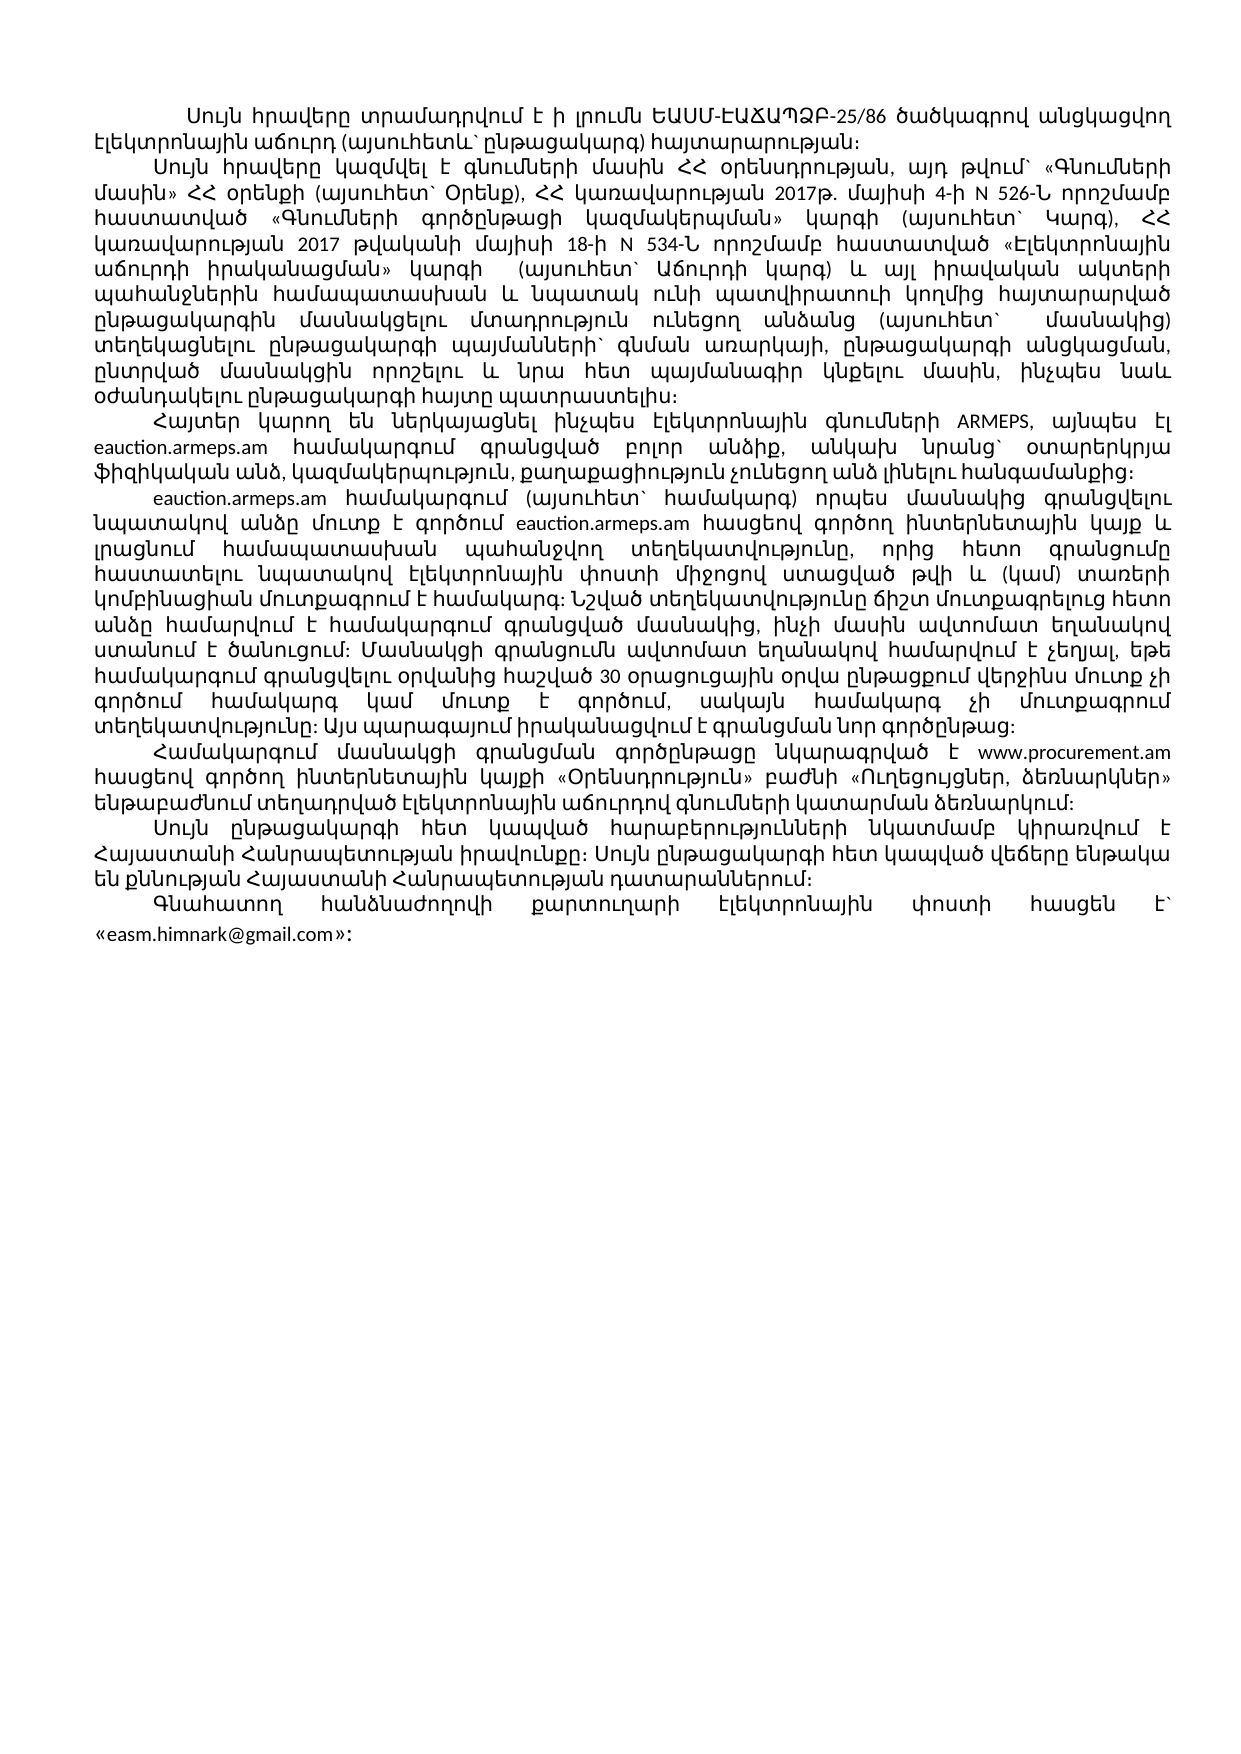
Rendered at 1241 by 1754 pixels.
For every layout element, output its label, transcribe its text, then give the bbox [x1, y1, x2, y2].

text Համակարգում մասնակցի գրանցման գործընթացը նկարագրված է www.procurement.am հասցեով գործող ինտերնետային կայքի «Օրենսդրություն» բաժնի «Ուղեցույցներ, ձեռնարկներ» ենթաբաժնում տեղադրված էլեկտրոնային աճուրդով գնումների կատարման ձեռնարկում: [94, 739, 1171, 815]
text Հայտեր կարող են ներկայացնել ինչպես էլեկտրոնային գնումների ARMEPS, այնպես էլ eauction.armeps.am համակարգում գրանցված բոլոր անձիք, անկախ նրանց` օտարերկրյա ֆիզիկական անձ, կազմակերպություն, քաղաքացիություն չունեցող անձ լինելու հանգամանքից։ [94, 409, 1171, 485]
text eauction.armeps.am համակարգում (այսուհետ` համակարգ) որպես մասնակից գրանցվելու նպատակով անձը մուտք է գործում eauction.armeps.am հասցեով գործող ինտերնետային կայք և լրացնում համապատասխան պահանջվող տեղեկատվությունը, որից հետո գրանցումը հաստատելու նպատակով էլեկտրոնային փոստի միջոցով ստացված թվի և (կամ) տառերի կոմբինացիան մուտքագրում է համակարգ: Նշված տեղեկատվությունը ճիշտ մուտքագրելուց հետո անձը համարվում է համակարգում գրանցված մասնակից, ինչի մասին ավտոմատ եղանակով ստանում է ծանուցում: Մասնակցի գրանցումն ավտոմատ եղանակով համարվում է չեղյալ, եթե համակարգում գրանցվելու օրվանից հաշված 30 օրացուցային օրվա ընթացքում վերջինս մուտք չի գործում համակարգ կամ մուտք է գործում, սակայն համակարգ չի մուտքագրում տեղեկատվությունը: Այս պարագայում իրականացվում է գրանցման նոր գործընթաց: [94, 485, 1171, 739]
text Սույն հրավերը տրամադրվում է ի լրումն ԵԱՍՄ-ԷԱՃԱՊՁԲ-25/86 ծածկագրով անցկացվող էլեկտրոնային աճուրդ (այսուհետև` ընթացակարգ) հայտարարության։ [94, 104, 1171, 154]
text Սույն հրավերը կազմվել է գնումների մասին ՀՀ օրենսդրության, այդ թվում` «Գնումների մասին» ՀՀ օրենքի (այսուհետ` Օրենք), ՀՀ կառավարության 2017թ. մայիսի 4-ի N 526-Ն որոշմամբ հաստատված «Գնումների գործընթացի կազմակերպման» կարգի (այսուհետ` Կարգ), ՀՀ կառավարության 2017 թվականի մայիսի 18-ի N 534-Ն որոշմամբ հաստատված «Էլեկտրոնային աճուրդի իրականացման» կարգի (այսուհետ` Աճուրդի կարգ) և այլ իրավական ակտերի պահանջներին համապատասխան և նպատակ ունի պատվիրատուի կողմից հայտարարված ընթացակարգին մասնակցելու մտադրություն ունեցող անձանց (այսուհետ` մասնակից) տեղեկացնելու ընթացակարգի պայմանների` գնման առարկայի, ընթացակարգի անցկացման, ընտրված մասնակցին որոշելու և նրա հետ պայմանագիր կնքելու մասին, ինչպես նաև օժանդակելու ընթացակարգի հայտը պատրաստելիս։ [94, 154, 1171, 409]
text Գնահատող հանձնաժողովի քարտուղարի էլեկտրոնային փոստի հասցեն է` «easm.himnark@gmail.com»: [94, 892, 1171, 948]
text Սույն ընթացակարգի հետ կապված հարաբերությունների նկատմամբ կիրառվում է Հայաստանի Հանրապետության իրավունքը։ Սույն ընթացակարգի հետ կապված վեճերը ենթակա են քննության Հայաստանի Հանրապետության դատարաններում։ [94, 815, 1171, 892]
